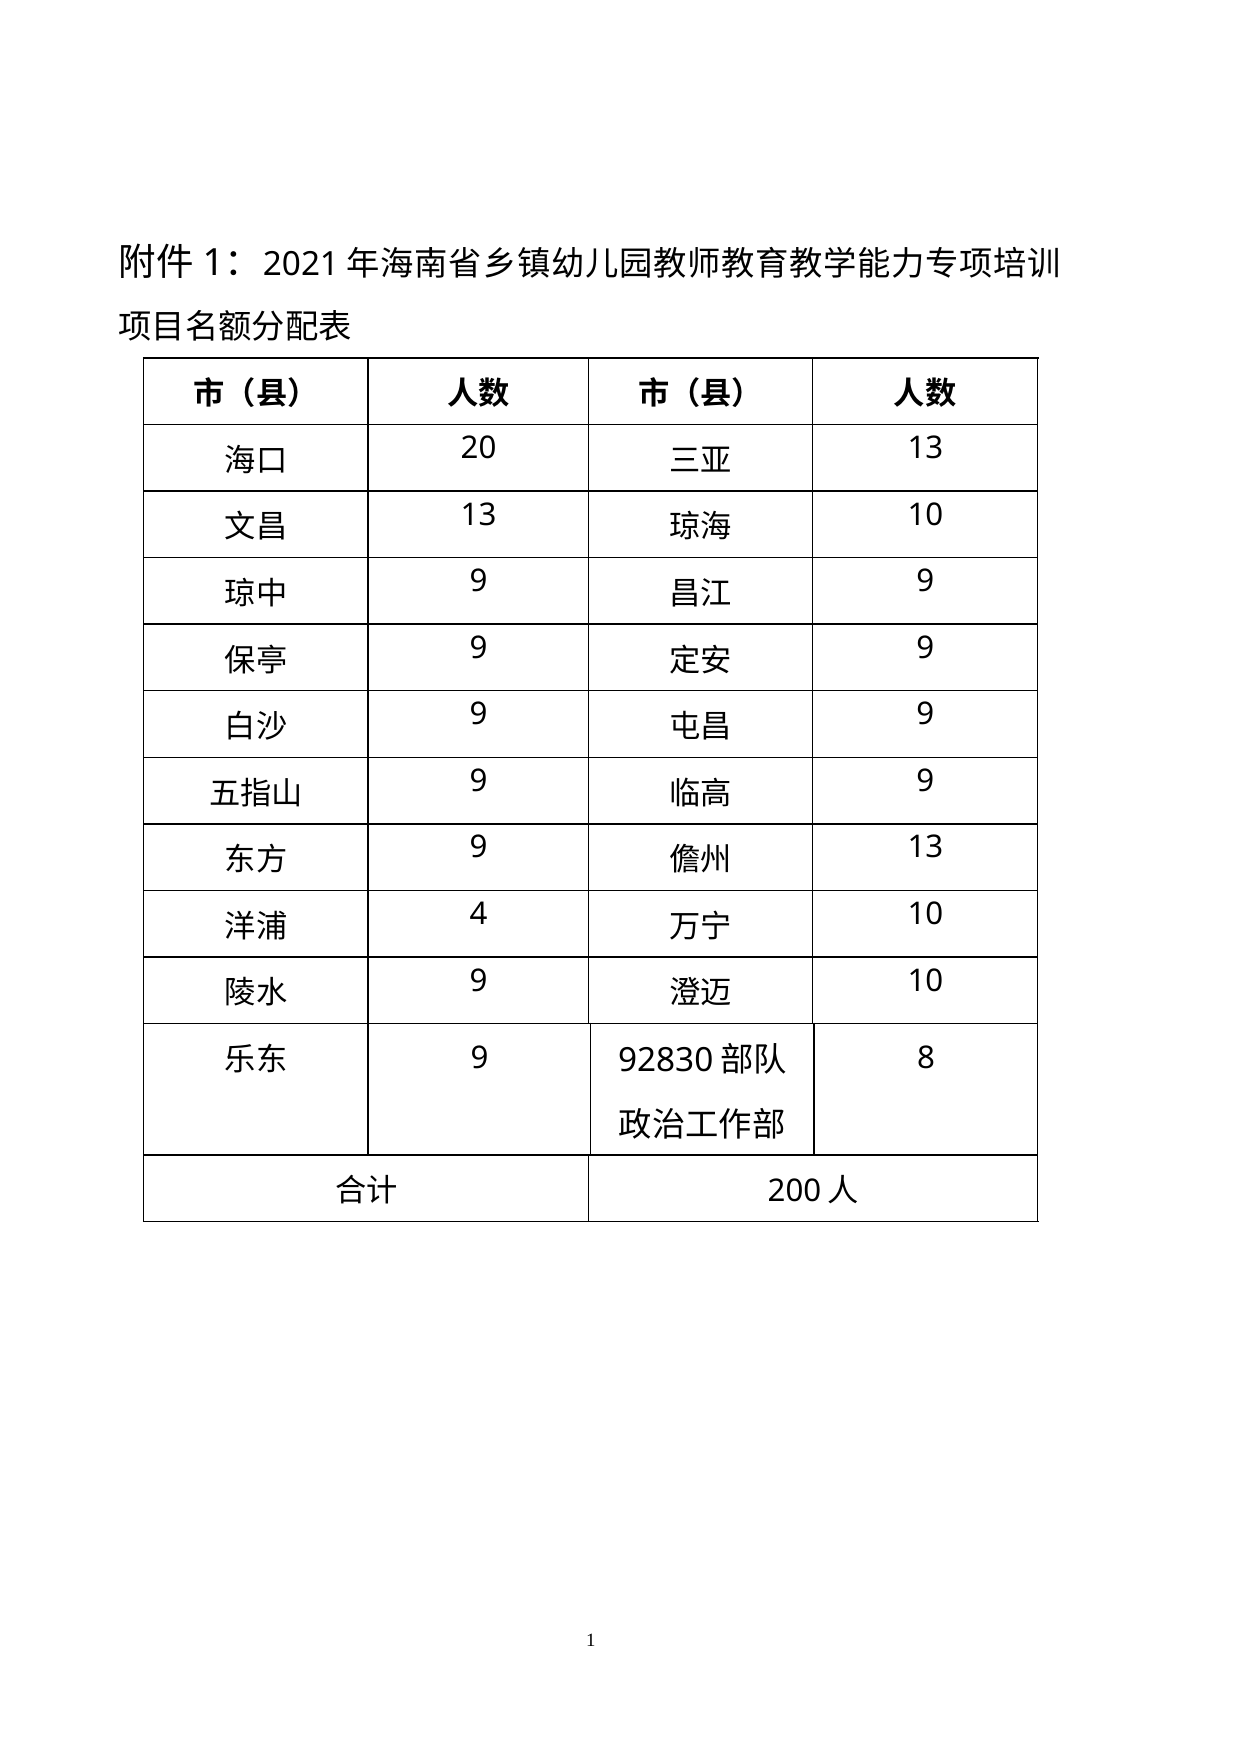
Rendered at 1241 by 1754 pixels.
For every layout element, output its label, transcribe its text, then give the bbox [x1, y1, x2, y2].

table_header 人数 [813, 359, 1037, 423]
table_cell 10 [813, 492, 1037, 557]
table_cell 海口 [144, 425, 367, 490]
table_cell 保亭 [144, 625, 367, 690]
table_cell 合计 [144, 1156, 588, 1221]
table_cell 五指山 [144, 758, 367, 823]
table_cell 澄迈 [589, 958, 812, 1023]
table_cell 屯昌 [589, 691, 812, 756]
table_cell 10 [813, 958, 1037, 1023]
table_cell 东方 [144, 825, 367, 889]
table_cell 9 [813, 625, 1037, 690]
table_cell 乐东 [144, 1024, 367, 1154]
table_cell 9 [813, 758, 1037, 823]
table_cell 临高 [589, 758, 812, 823]
table_cell 文昌 [144, 492, 367, 557]
table_cell 9 [813, 558, 1037, 623]
table_cell 92830部队政治工作部 [591, 1024, 813, 1154]
table_cell 13 [813, 425, 1037, 490]
table_cell 陵水 [144, 958, 367, 1023]
table_cell 4 [369, 891, 588, 956]
table_cell 白沙 [144, 691, 367, 756]
table_cell 三亚 [589, 425, 812, 490]
table_cell 洋浦 [144, 891, 367, 956]
table_header 人数 [369, 359, 588, 423]
table_cell 13 [813, 825, 1037, 889]
table_cell 定安 [589, 625, 812, 690]
table_cell 儋州 [589, 825, 812, 889]
table_cell 9 [369, 825, 588, 889]
table_cell 9 [813, 691, 1037, 756]
table_cell 9 [369, 758, 588, 823]
table_cell 琼中 [144, 558, 367, 623]
table_cell 9 [369, 558, 588, 623]
table_cell 20 [369, 425, 588, 490]
text 附件1：2021年海南省乡镇幼儿园教师教育教学能力专项培训项目名额分配表 [118, 227, 1063, 357]
table_cell 8 [815, 1024, 1037, 1154]
table_cell 13 [369, 492, 588, 557]
table_cell 200人 [589, 1156, 1037, 1221]
table_cell 9 [369, 1024, 590, 1154]
table_cell 10 [813, 891, 1037, 956]
table_header 市（县） [589, 359, 812, 423]
table_cell 9 [369, 691, 588, 756]
table_cell 昌江 [589, 558, 812, 623]
table_cell 琼海 [589, 492, 812, 557]
table_header 市（县） [144, 359, 367, 423]
table_cell 万宁 [589, 891, 812, 956]
table_cell 9 [369, 625, 588, 690]
table_cell 9 [369, 958, 588, 1023]
